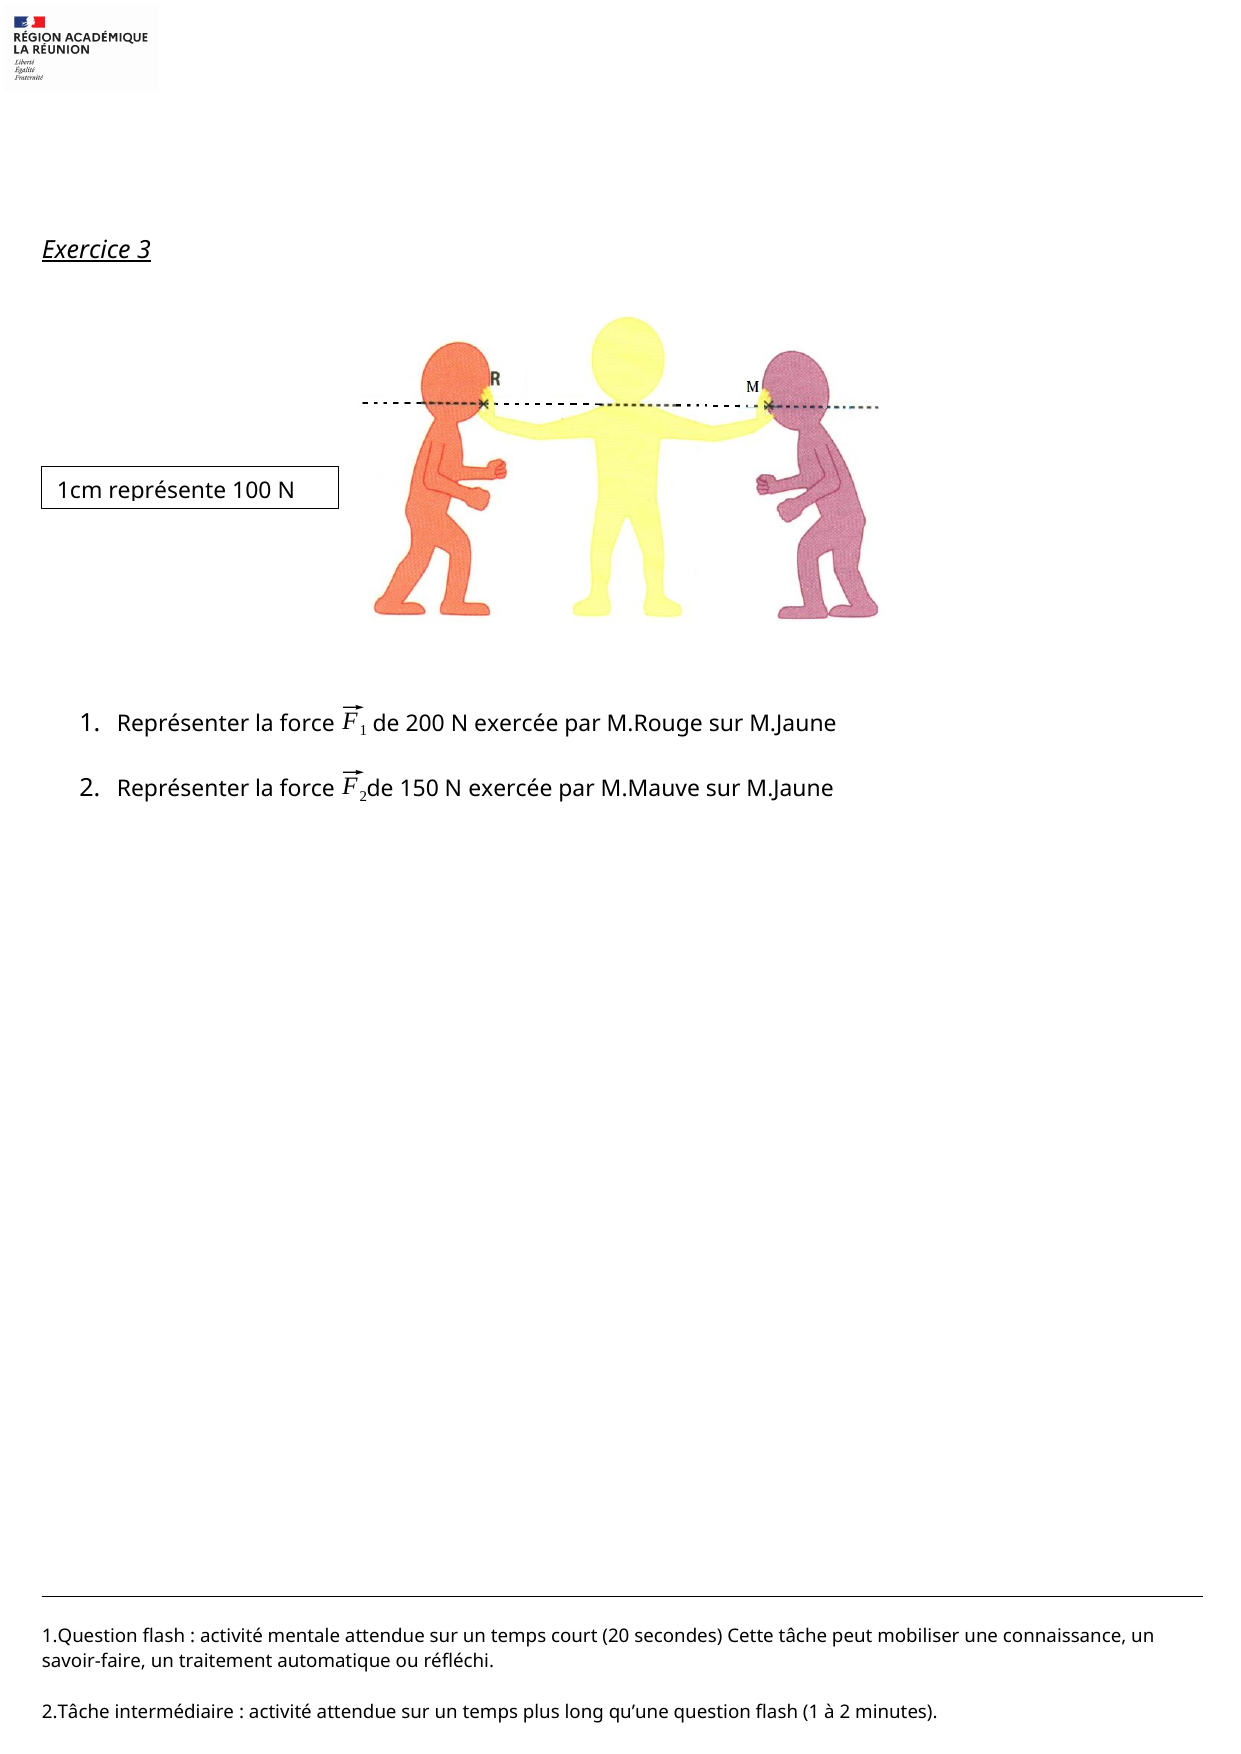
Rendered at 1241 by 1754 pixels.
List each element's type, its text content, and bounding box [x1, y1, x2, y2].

picture [3, 5, 160, 91]
list Représenter la force de 200 N exercée par M.Rouge sur M.Jaune [79, 704, 1203, 769]
list Représenter la force de 150 N exercée par M.Mauve sur M.Jaune [79, 769, 1203, 804]
text Exercice 3 [42, 231, 1203, 265]
picture [357, 299, 887, 636]
